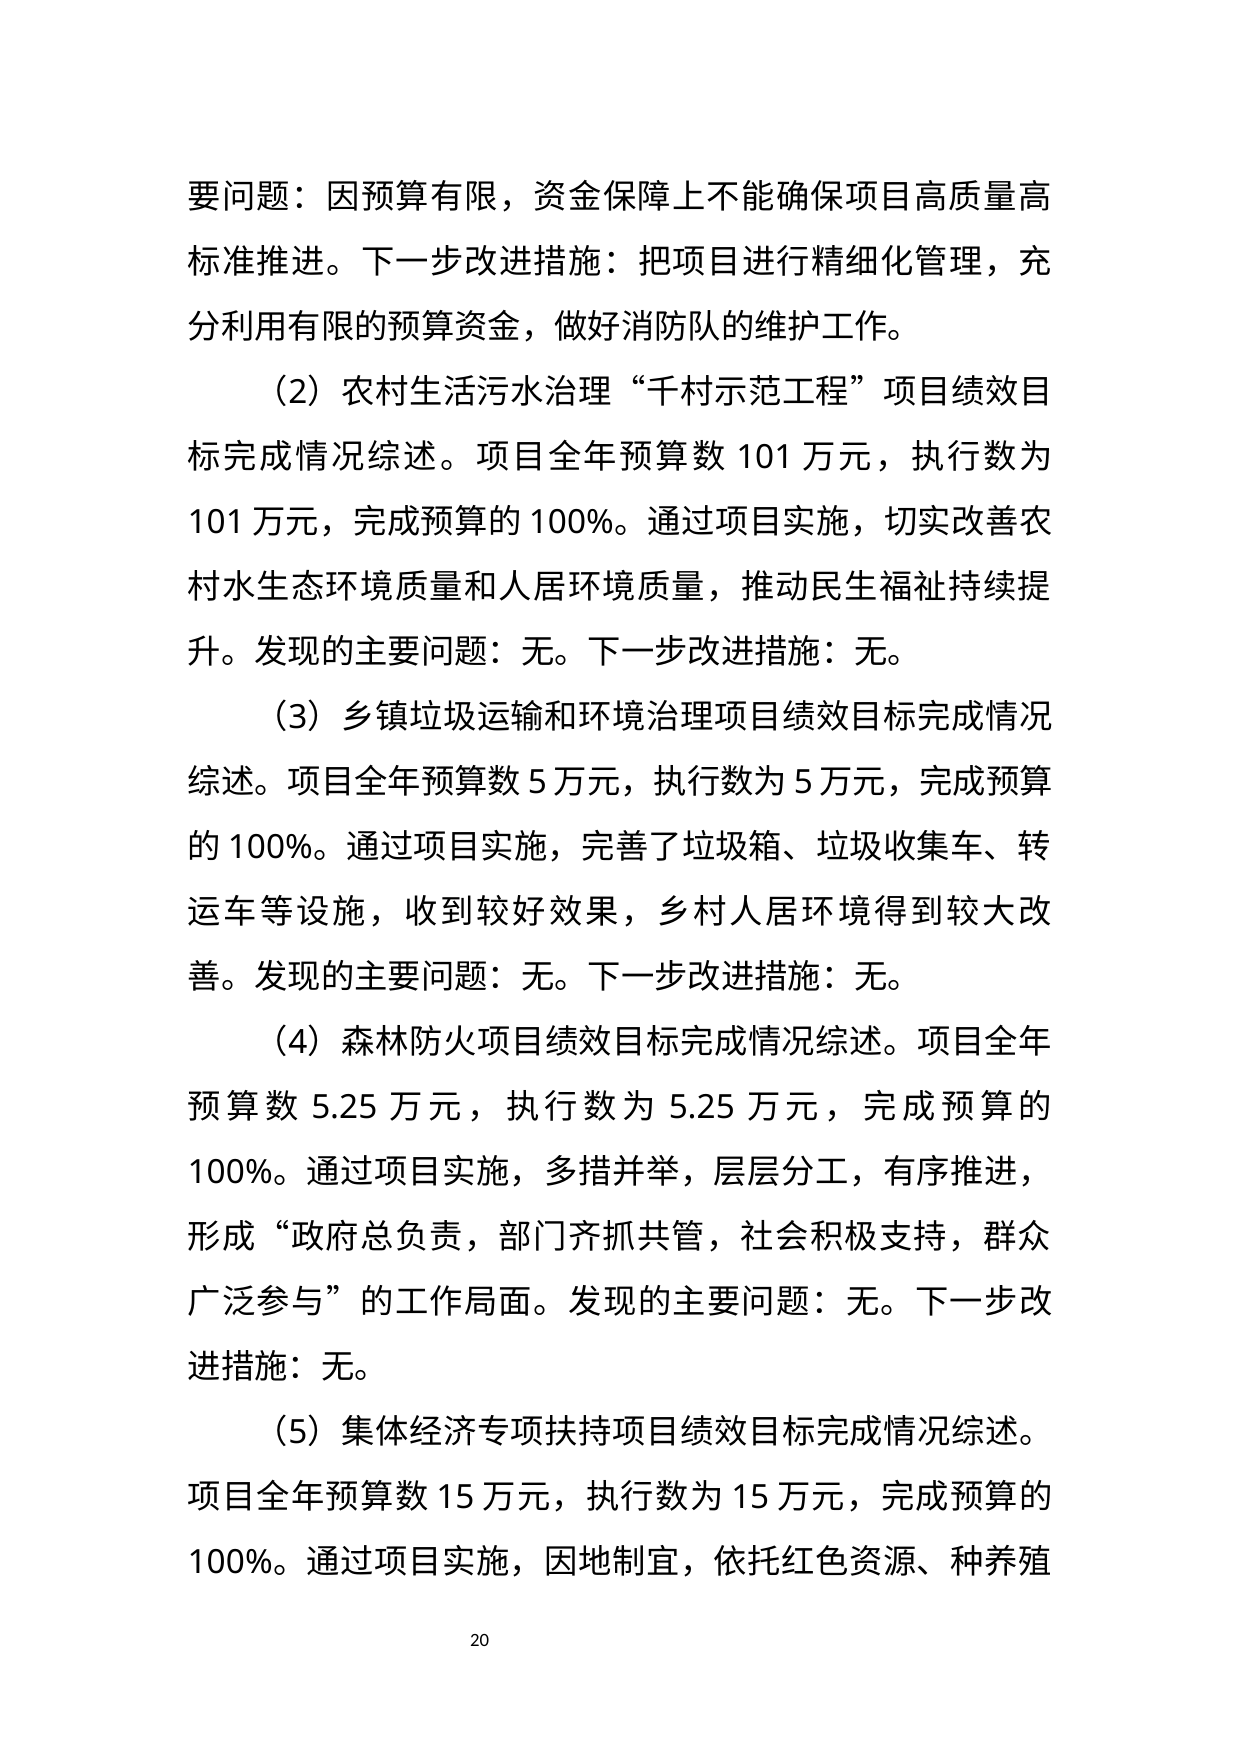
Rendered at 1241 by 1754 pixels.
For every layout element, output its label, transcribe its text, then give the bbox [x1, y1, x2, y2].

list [187, 1397, 1053, 1592]
list （3）乡镇垃圾运输和环境治理项目绩效目标完成情况综述。项目全年预算数5万元，执行数为5万元，完成预算的100%。通过项目实施，完善了垃圾箱、垃圾收集车、转运车等设施，收到较好效果，乡村人居环境得到较大改善。发现的主要问题：无。下一步改进措施：无。 [187, 682, 1053, 1007]
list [187, 162, 1053, 357]
list （4）森林防火项目绩效目标完成情况综述。项目全年预算数5.25万元，执行数为5.25万元，完成预算的100%。通过项目实施，多措并举，层层分工，有序推进，形成“政府总负责，部门齐抓共管，社会积极支持，群众广泛参与”的工作局面。发现的主要问题：无。下一步改进措施：无。 [187, 1007, 1053, 1397]
text （2）农村生活污水治理“千村示范工程”项目绩效目标完成情况综述。项目全年预算数101万元，执行数为101万元，完成预算的100%。通过项目实施，切实改善农村水生态环境质量和人居环境质量，推动民生福祉持续提升。发现的主要问题：无。下一步改进措施：无。 [187, 357, 1053, 682]
